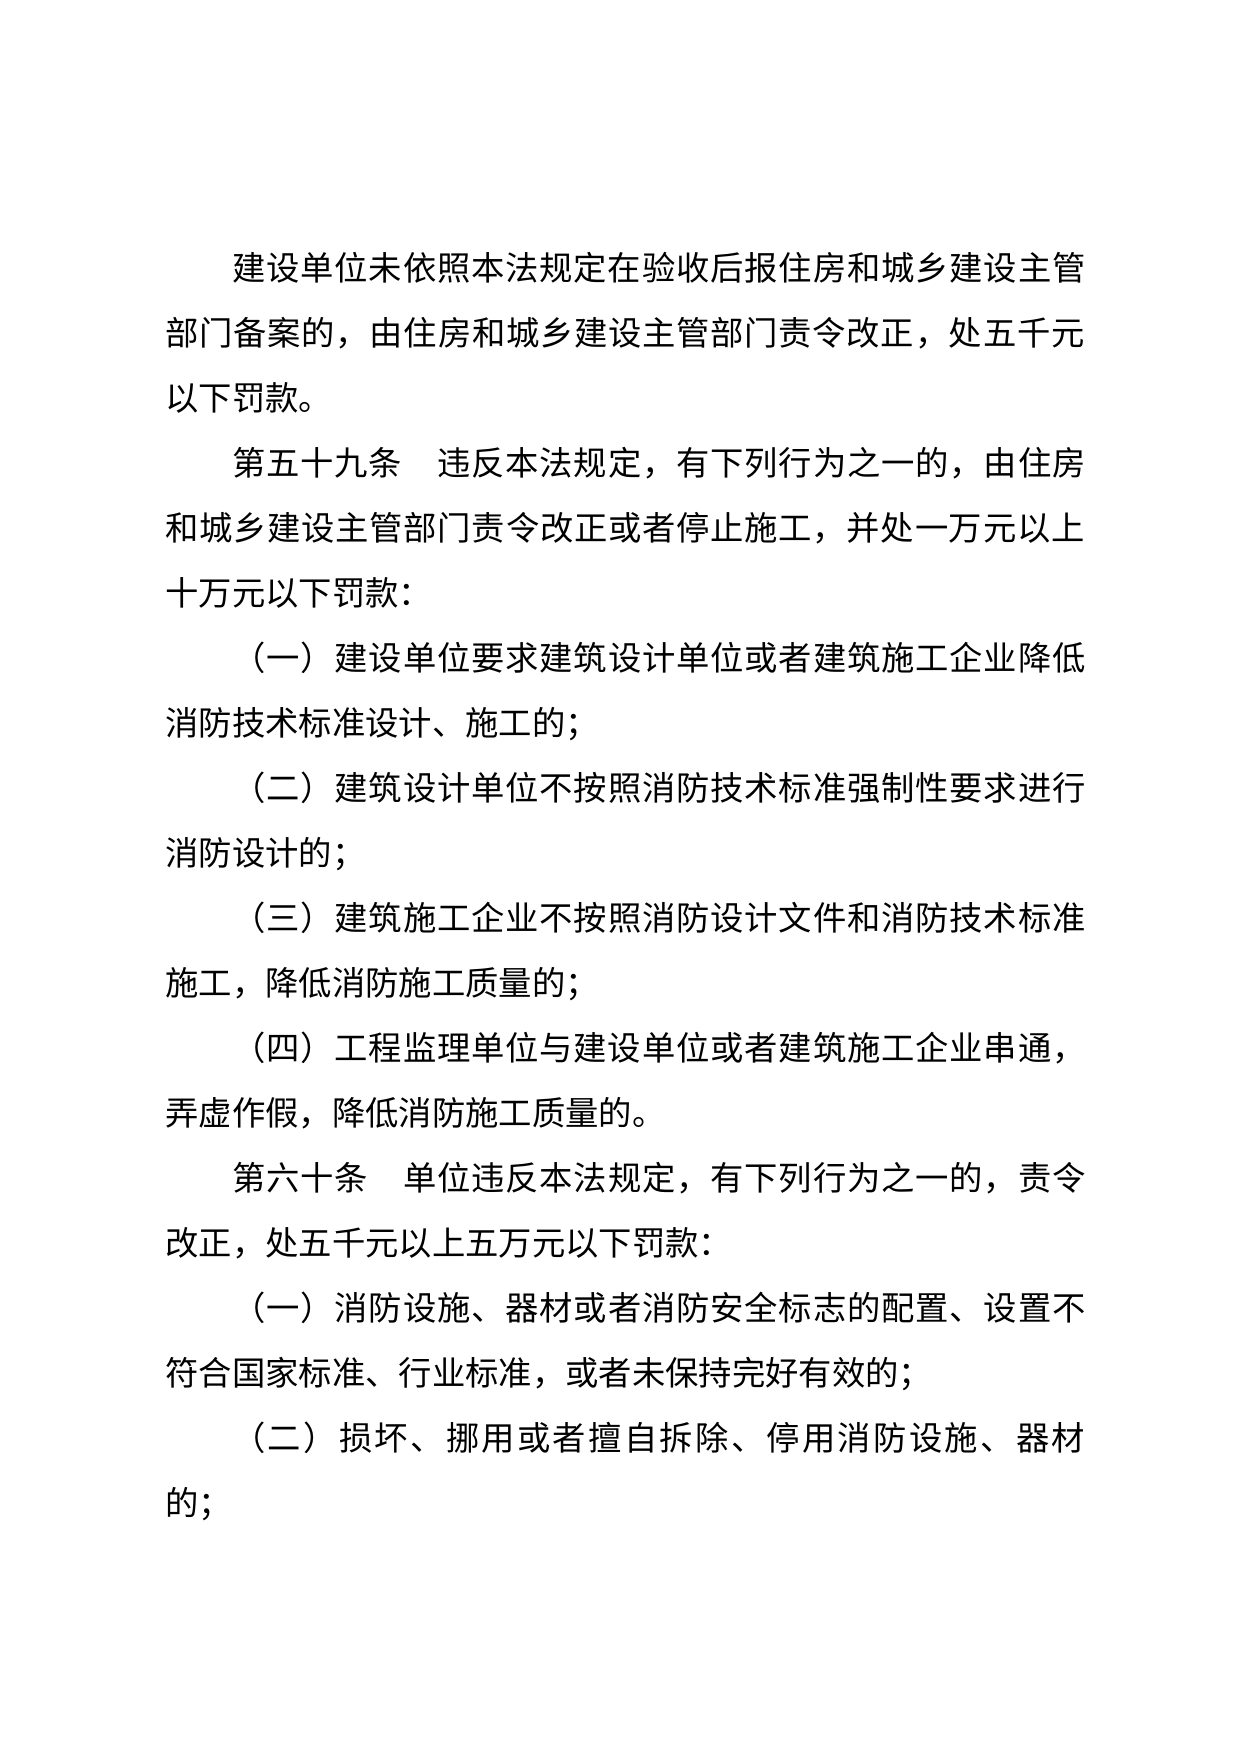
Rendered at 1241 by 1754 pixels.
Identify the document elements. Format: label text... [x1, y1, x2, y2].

text 第六十条 单位违反本法规定，有下列行为之一的，责令改正，处五千元以上五万元以下罚款： [165, 1143, 1087, 1273]
text （一）建设单位要求建筑设计单位或者建筑施工企业降低消防技术标准设计、施工的； [165, 623, 1087, 753]
text 第五十九条 违反本法规定，有下列行为之一的，由住房和城乡建设主管部门责令改正或者停止施工，并处一万元以上十万元以下罚款： [165, 428, 1087, 623]
text 建设单位未依照本法规定在验收后报住房和城乡建设主管部门备案的，由住房和城乡建设主管部门责令改正，处五千元以下罚款。 [165, 233, 1087, 428]
text （三）建筑施工企业不按照消防设计文件和消防技术标准施工，降低消防施工质量的； [165, 883, 1087, 1013]
text （四）工程监理单位与建设单位或者建筑施工企业串通，弄虚作假，降低消防施工质量的。 [165, 1013, 1087, 1143]
text （一）消防设施、器材或者消防安全标志的配置、设置不符合国家标准、行业标准，或者未保持完好有效的； [165, 1273, 1087, 1403]
text （二）建筑设计单位不按照消防技术标准强制性要求进行消防设计的； [165, 753, 1087, 883]
text （二）损坏、挪用或者擅自拆除、停用消防设施、器材的； [165, 1403, 1087, 1533]
